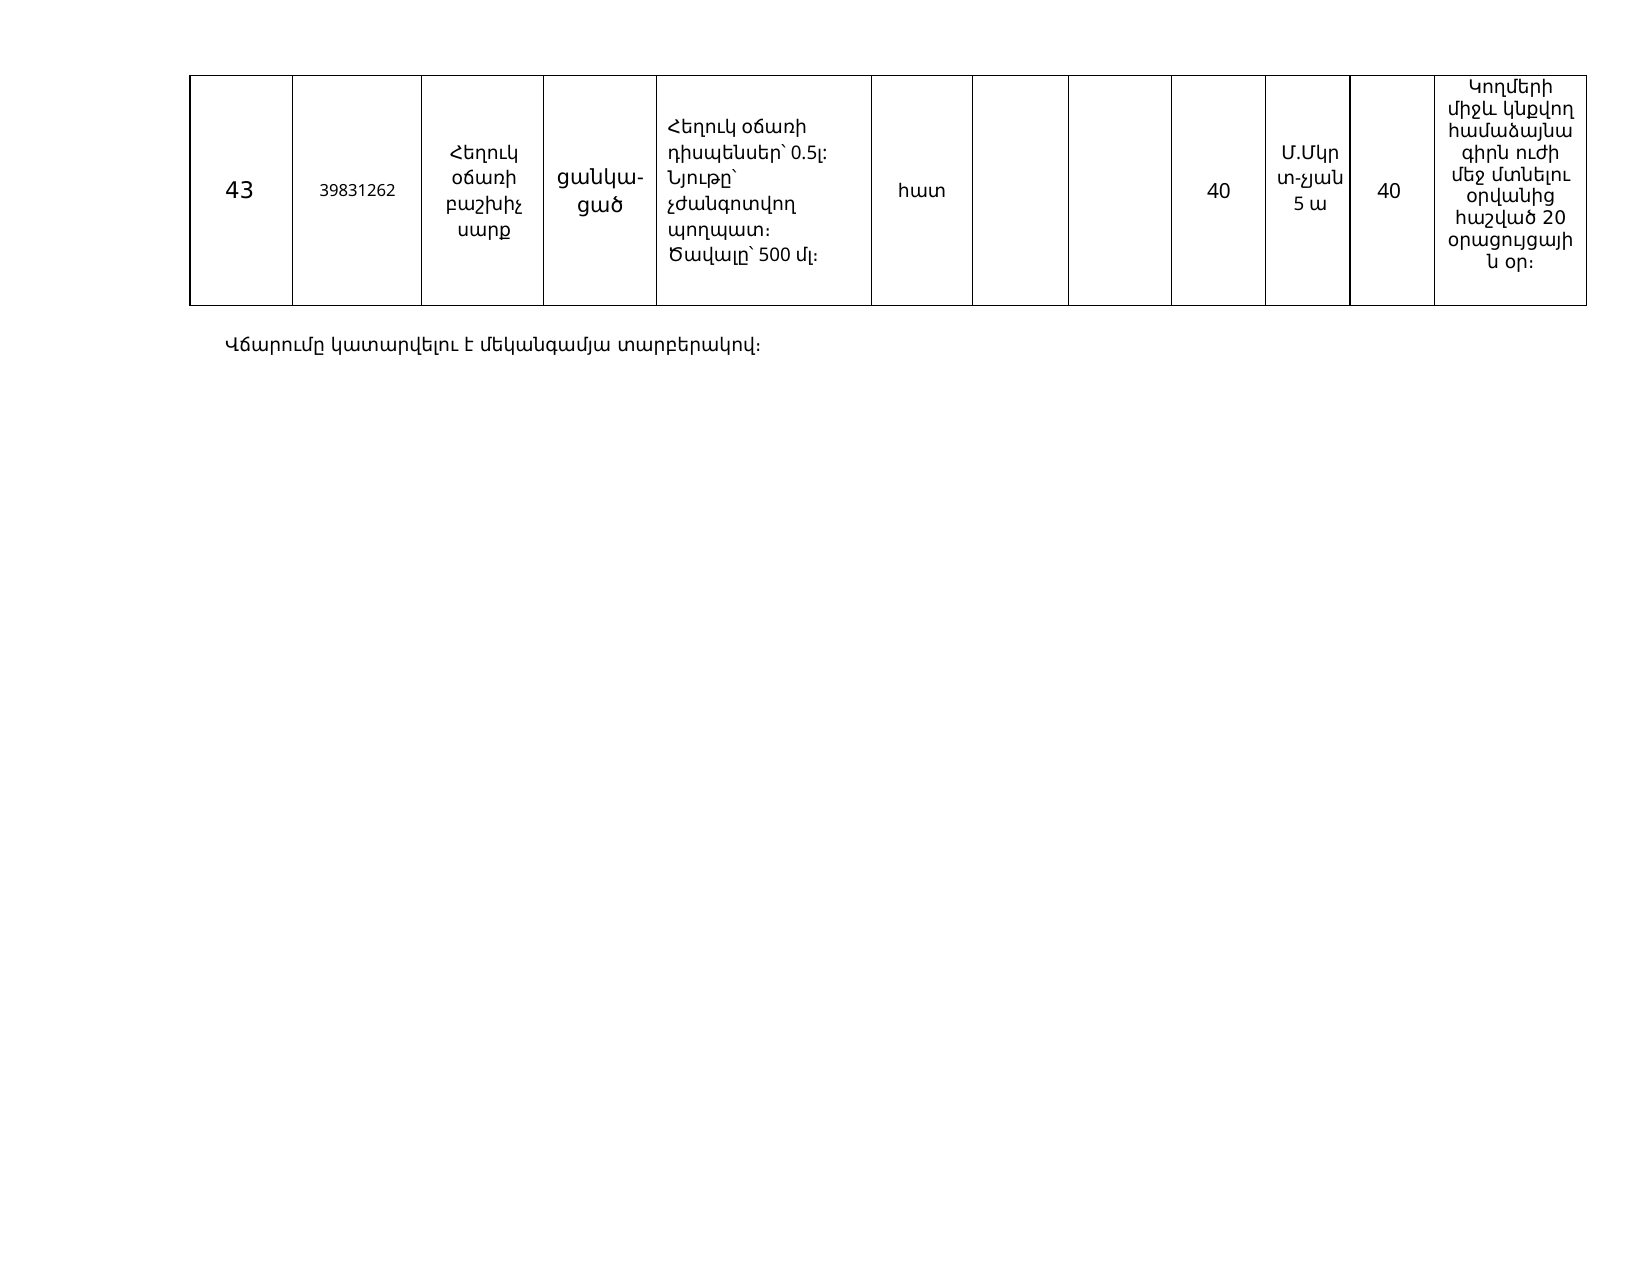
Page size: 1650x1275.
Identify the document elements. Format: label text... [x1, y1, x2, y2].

table_cell 39831262 [293, 76, 421, 304]
table_cell Հեղուկ օճառի բաշխիչ սարք [422, 76, 543, 304]
table_cell Մ.Մկրտ-չյան 5 ա [1266, 76, 1349, 304]
table_cell 43 [191, 76, 292, 304]
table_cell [1435, 76, 1586, 304]
table_cell [973, 76, 1068, 304]
table_cell 40 [1351, 76, 1434, 304]
table_cell հատ [872, 76, 972, 304]
table_cell ցանկա-ցած [544, 76, 656, 304]
text Վճարումը կատարվելու է մեկանգամյա տարբերակով։ [225, 334, 1500, 356]
table_cell Հեղուկ օճառի դիսպենսեր՝ 0.5լ: Նյութը՝ չժանգոտվող պողպատ։ Ծավալը՝ 500 մլ։ [657, 76, 871, 304]
table_cell 40 [1172, 76, 1265, 304]
table_cell [1069, 76, 1171, 304]
